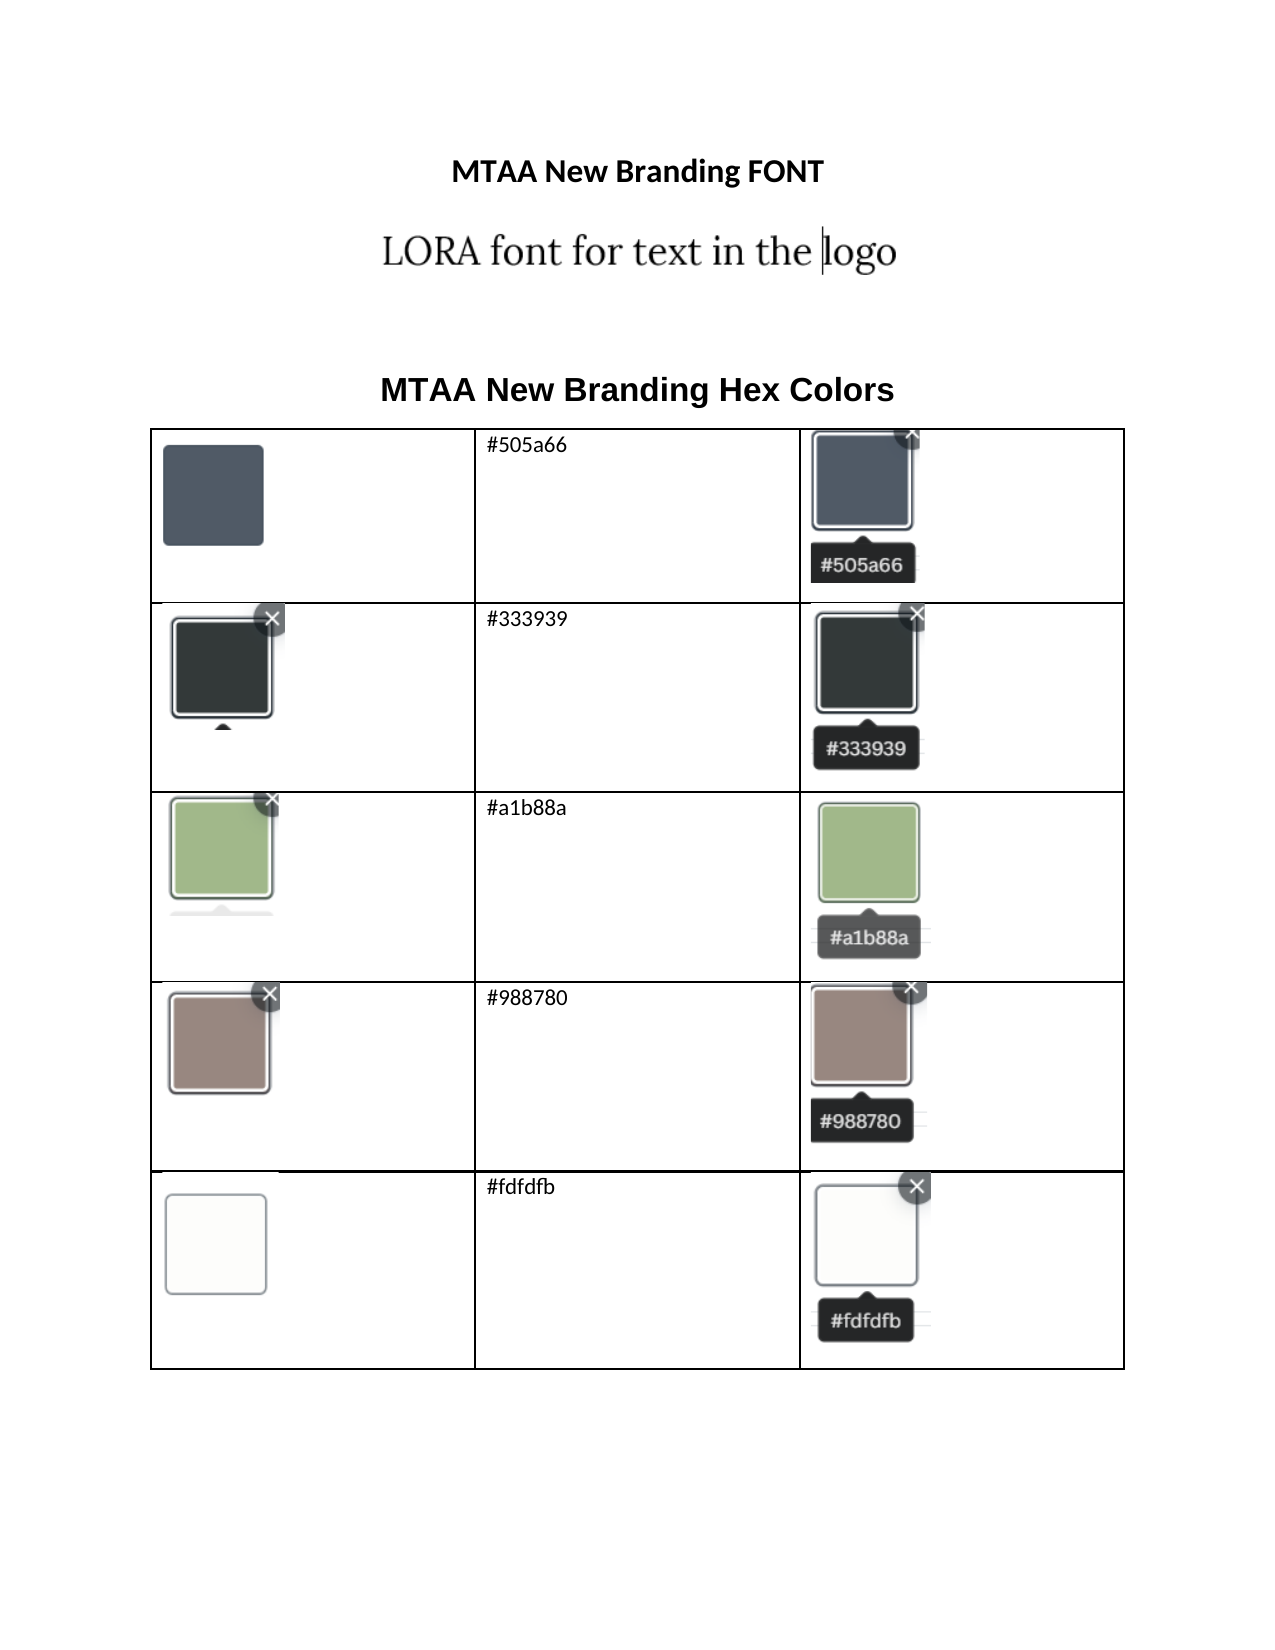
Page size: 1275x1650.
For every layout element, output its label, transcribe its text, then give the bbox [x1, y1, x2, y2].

table_cell [801, 430, 1123, 602]
table_cell [801, 793, 1123, 981]
picture [810, 603, 925, 773]
picture [810, 793, 931, 962]
picture [162, 793, 279, 916]
table_cell [152, 983, 474, 1170]
table_cell #333939 [476, 604, 799, 791]
table_cell [801, 604, 1123, 791]
picture [162, 982, 280, 1102]
picture [162, 603, 285, 730]
table_cell [152, 793, 474, 981]
table_cell [152, 430, 474, 602]
table_cell [152, 1173, 474, 1367]
table_cell [801, 983, 1123, 1170]
table_cell #988780 [476, 983, 799, 1170]
table_cell [801, 1173, 1123, 1367]
text MTAA New Branding Hex Colors [150, 370, 1125, 409]
text MTAA New Branding FONT [150, 150, 1125, 191]
table_cell [152, 604, 474, 791]
picture [162, 430, 265, 561]
picture [810, 982, 928, 1152]
picture [810, 1172, 931, 1349]
picture [810, 430, 920, 583]
table_cell #505a66 [476, 430, 799, 602]
table_cell #fdfdfb [476, 1173, 799, 1367]
picture [162, 1172, 279, 1304]
table_cell #a1b88a [476, 793, 799, 981]
